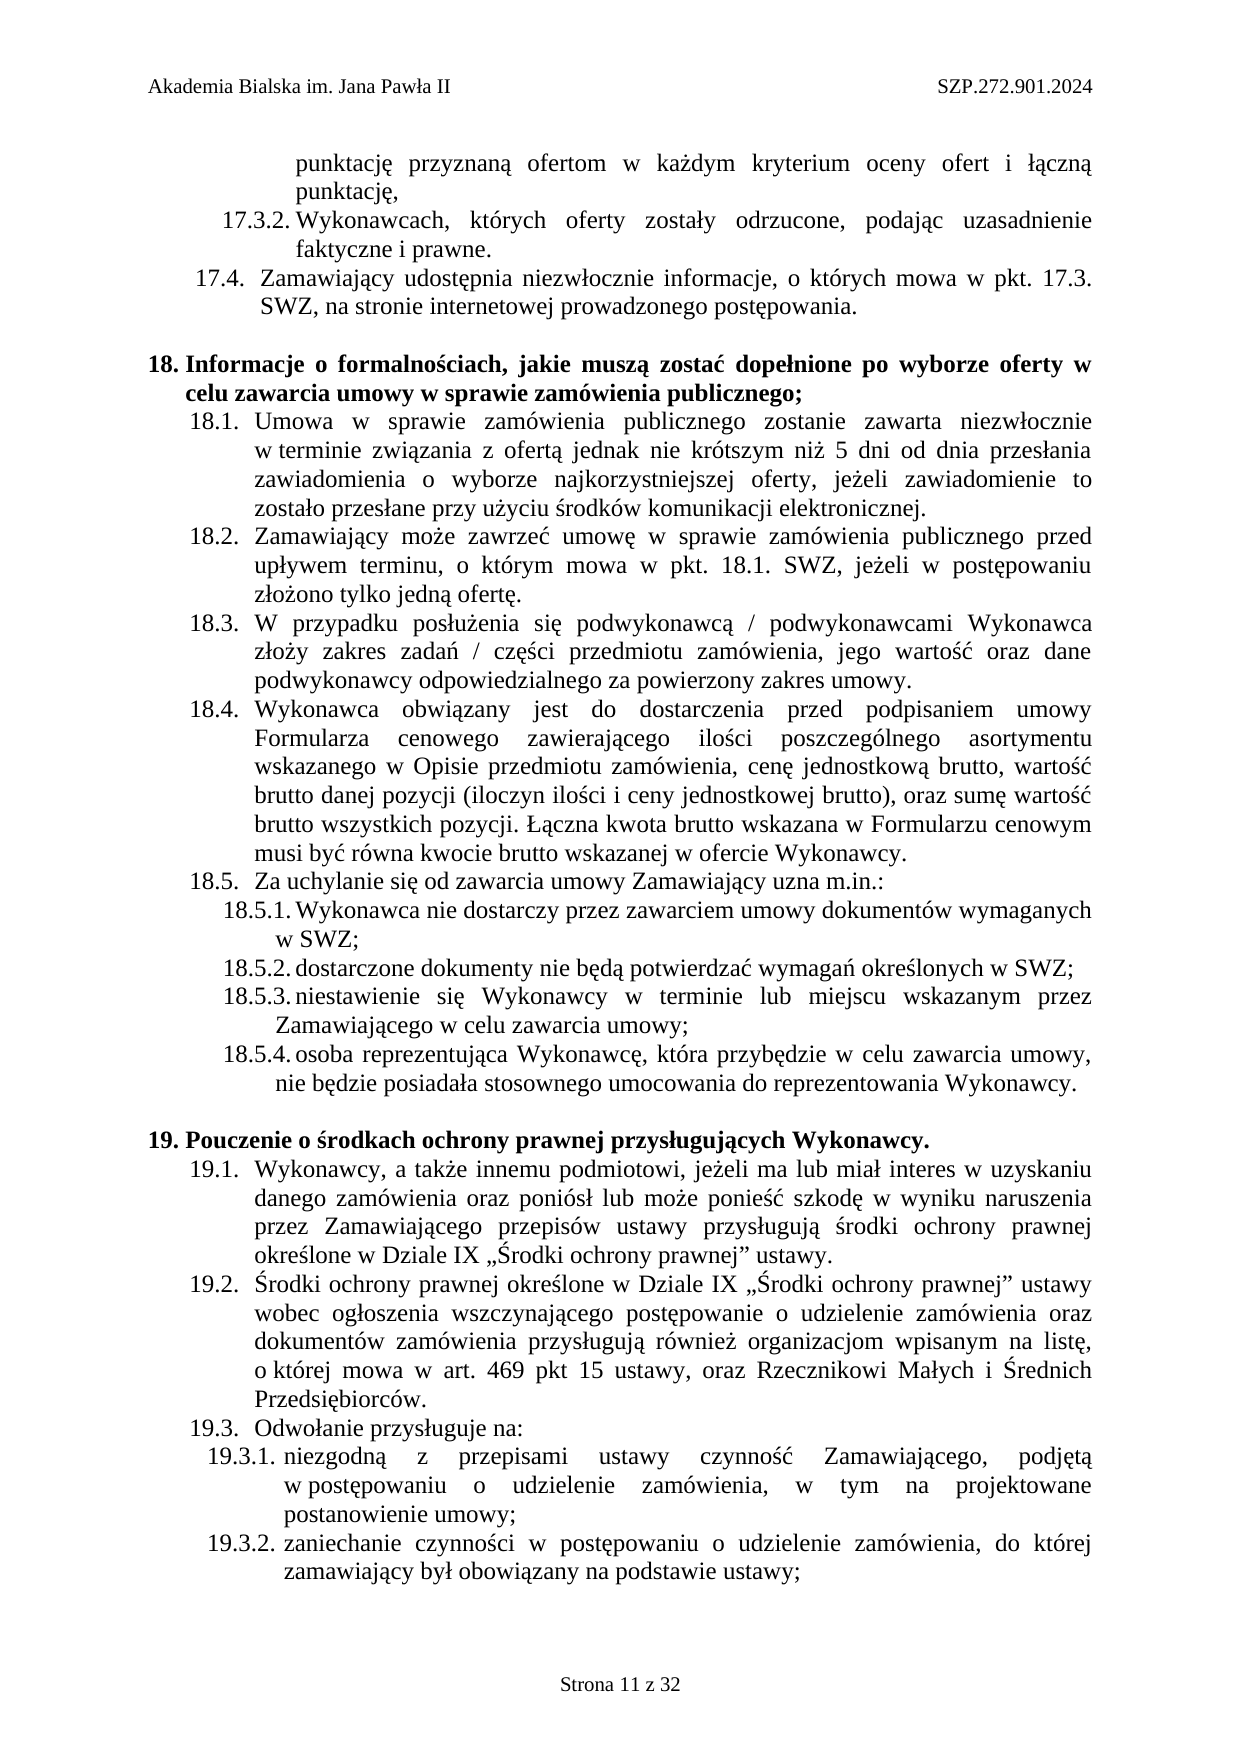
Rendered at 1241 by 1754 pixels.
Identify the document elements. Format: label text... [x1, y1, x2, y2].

list Wykonawca nie dostarczy przez zawarciem umowy dokumentów wymaganych w SWZ; [223, 895, 1093, 953]
list Wykonawcy, a także innemu podmiotowi, jeżeli ma lub miał interes w uzyskaniu danego zamówienia oraz poniósł lub może ponieść szkodę w wyniku naruszenia przez Zamawiającego przepisów ustawy przysługują środki ochrony prawnej określone w Dziale IX „Środki ochrony prawnej” ustawy. [189, 1154, 1093, 1269]
list Środki ochrony prawnej określone w Dziale IX „Środki ochrony prawnej” ustawy wobec ogłoszenia wszczynającego postępowanie o udzielenie zamówienia oraz dokumentów zamówienia przysługują również organizacjom wpisanym na listę, o której mowa w art. 469 pkt 15 ustawy, oraz Rzecznikowi Małych i Średnich Przedsiębiorców. [189, 1269, 1093, 1413]
list Informacje o formalnościach, jakie muszą zostać dopełnione po wyborze oferty w celu zawarcia umowy w sprawie zamówienia publicznego; [148, 349, 1093, 406]
list osoba reprezentująca Wykonawcę, która przybędzie w celu zawarcia umowy, nie będzie posiadała stosownego umocowania do reprezentowania Wykonawcy. [223, 1039, 1093, 1096]
list Odwołanie przysługuje na: [189, 1413, 1093, 1441]
list Wykonawcach, których oferty zostały odrzucone, podając uzasadnienie faktyczne i prawne. [222, 205, 1093, 263]
list Zamawiający udostępnia niezwłocznie informacje, o których mowa w pkt. 17.3. SWZ, na stronie internetowej prowadzonego postępowania. [195, 263, 1093, 320]
list Za uchylanie się od zawarcia umowy Zamawiający uzna m.in.: [189, 866, 1093, 895]
list Zamawiający może zawrzeć umowę w sprawie zamówienia publicznego przed upływem terminu, o którym mowa w pkt. 18.1. SWZ, jeżeli w postępowaniu złożono tylko jedną ofertę. [189, 521, 1093, 608]
list Umowa w sprawie zamówienia publicznego zostanie zawarta niezwłocznie w terminie związania z ofertą jednak nie krótszym niż 5 dni od dnia przesłania zawiadomienia o wyborze najkorzystniejszej oferty, jeżeli zawiadomienie to zostało przesłane przy użyciu środków komunikacji elektronicznej. [189, 406, 1093, 521]
list niestawienie się Wykonawcy w terminie lub miejscu wskazanym przez Zamawiającego w celu zawarcia umowy; [223, 981, 1093, 1039]
list niezgodną z przepisami ustawy czynność Zamawiającego, podjętą w postępowaniu o udzielenie zamówienia, w tym na projektowane postanowienie umowy; [207, 1441, 1093, 1528]
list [222, 148, 1093, 205]
list Pouczenie o środkach ochrony prawnej przysługujących Wykonawcy. [148, 1125, 1093, 1154]
list zaniechanie czynności w postępowaniu o udzielenie zamówienia, do której zamawiający był obowiązany na podstawie ustawy; [207, 1528, 1093, 1585]
list W przypadku posłużenia się podwykonawcą / podwykonawcami Wykonawca złoży zakres zadań / części przedmiotu zamówienia, jego wartość oraz dane podwykonawcy odpowiedzialnego za powierzony zakres umowy. [189, 608, 1093, 694]
list Wykonawca obwiązany jest do dostarczenia przed podpisaniem umowy Formularza cenowego zawierającego ilości poszczególnego asortymentu wskazanego w Opisie przedmiotu zamówienia, cenę jednostkową brutto, wartość brutto danej pozycji (iloczyn ilości i ceny jednostkowej brutto), oraz sumę wartość brutto wszystkich pozycji. Łączna kwota brutto wskazana w Formularzu cenowym musi być równa kwocie brutto wskazanej w ofercie Wykonawcy. [189, 694, 1093, 866]
list dostarczone dokumenty nie będą potwierdzać wymagań określonych w SWZ; [223, 953, 1093, 981]
